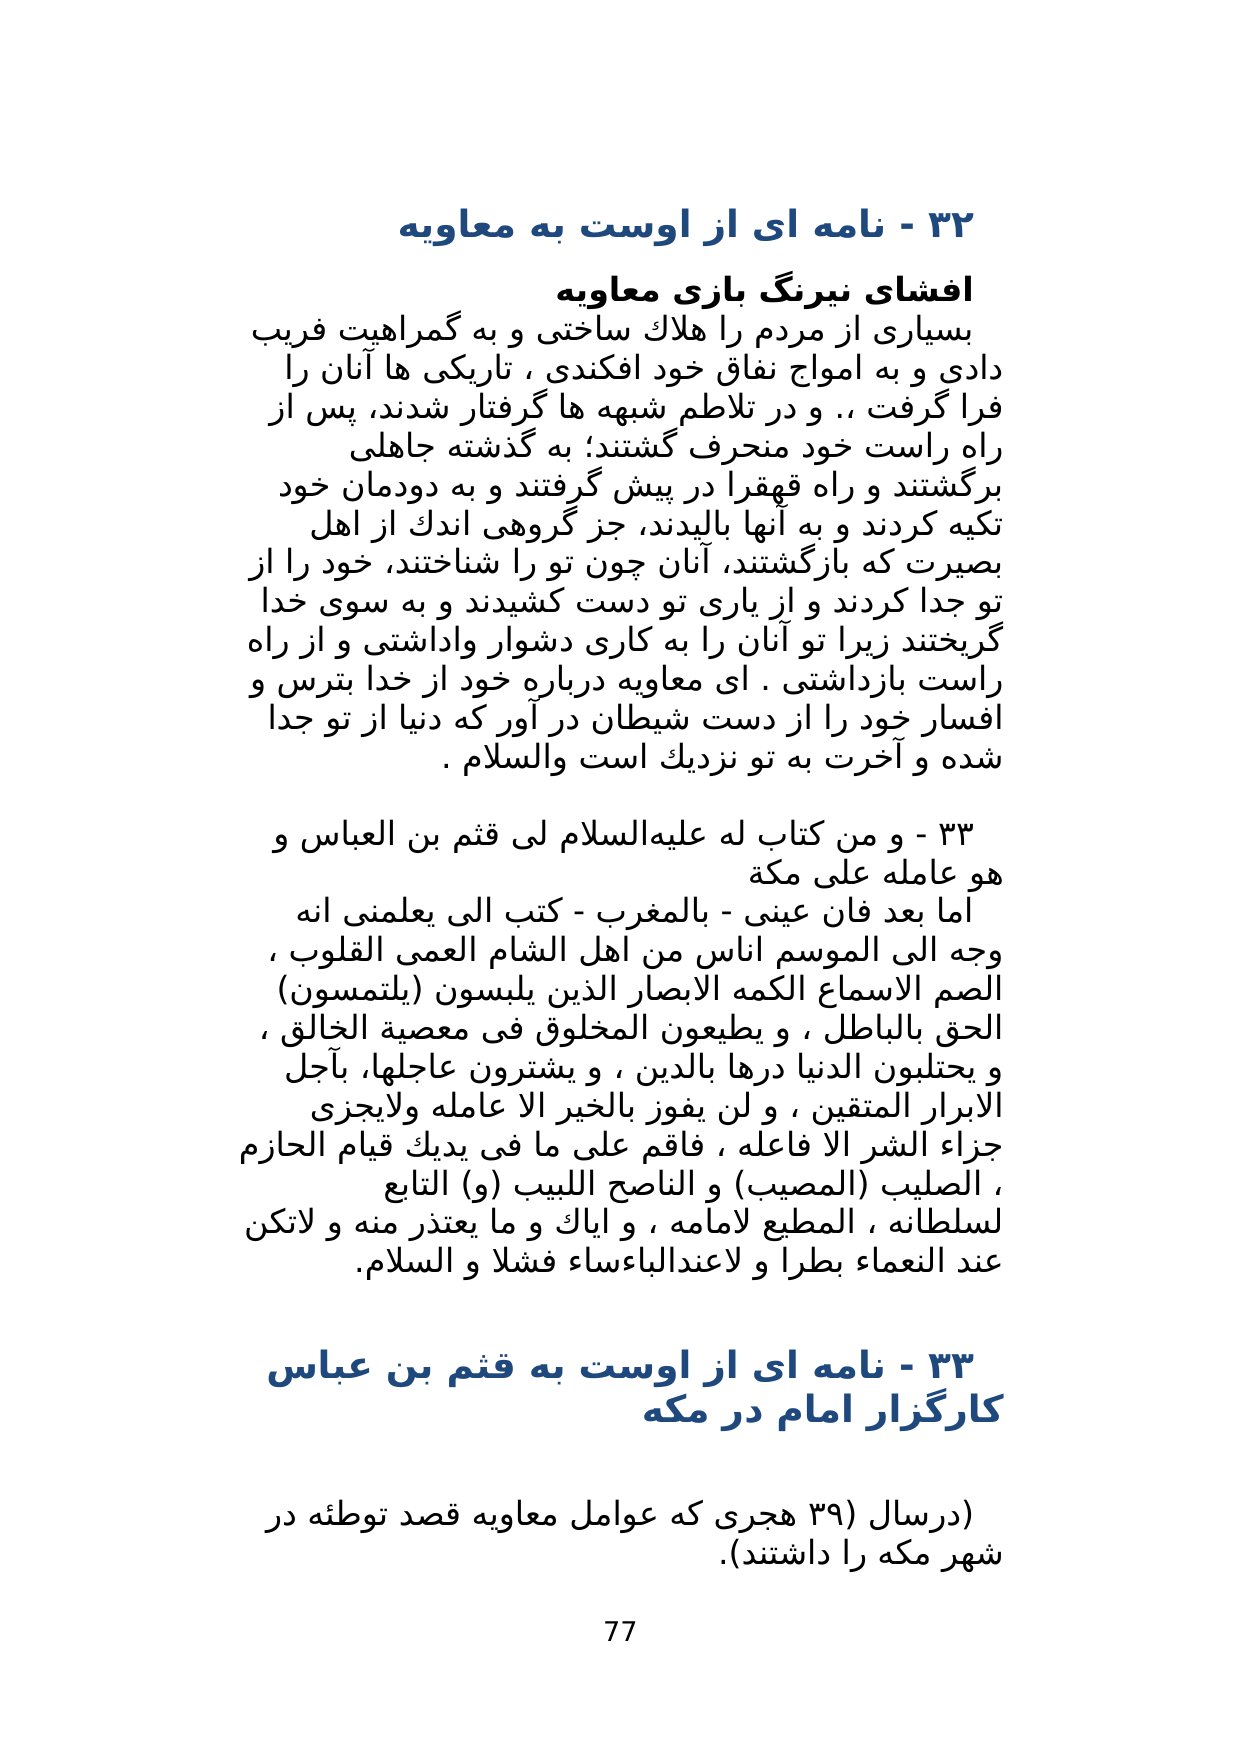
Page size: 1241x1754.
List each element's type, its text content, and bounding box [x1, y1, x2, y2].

text افشاى نيرنگ بازى معاويه [236, 271, 1004, 310]
text اما بعد فان عينى - بالمغرب - كتب الى يعلمنى انه وجه الى الموسم اناس من اهل الشام العمى القلوب ، الصم الاسماع الكمه الابصار الذين يلبسون (يلتمسون) الحق بالباطل ، و يطيعون المخلوق فى معصية الخالق ، و يحتلبون الدنيا درها بالدين ، و يشترون عاجلها، بآجل الابرار المتقين ، و لن يفوز بالخير الا عامله ولايجزى جزاء الشر الا فاعله ، فاقم على ما فى يديك قيام الحازم ، الصليب (المصيب) و الناصح اللبيب (و) التابع لسلطانه ، المطيع لامامه ، و اياك و ما يعتذر منه و لاتكن عند النعماء بطرا و لاعندالباءساء فشلا و السلام. [236, 892, 1004, 1281]
subtitle ٣٢ - نامه اى از اوست به معاويه [236, 202, 1004, 246]
text (درسال (٣٩ هجرى كه عوامل معاويه قصد توطئه در شهر مكه را داشتند). [236, 1494, 1004, 1572]
text بسيارى از مردم را هلاك ساختى و به گمراهيت فريب دادى و به امواج نفاق خود افكندى ، تاريكى ها آنان را فرا گرفت ،. و در تلاطم شبهه ها گرفتار شدند، پس از راه راست خود منحرف گشتند؛ به گذشته جاهلى برگشتند و راه قهقرا در پيش گرفتند و به دودمان خود تكيه كردند و به آنها باليدند، جز گروهى اندك از اهل بصيرت كه بازگشتند، آنان چون تو را شناختند، خود را از تو جدا كردند و از يارى تو دست كشيدند و به سوى خدا گريختند زيرا تو آنان را به كارى دشوار واداشتى و از راه راست بازداشتى . اى معاويه درباره خود از خدا بترس و افسار خود را از دست شيطان در آور كه دنيا از تو جدا شده و آخرت به تو نزديك است والسلام . [236, 310, 1004, 776]
subtitle ٣٣ - نامه اى از اوست به قثم بن عباس كارگزار امام در مكه [236, 1344, 1004, 1431]
text ٣٣ - و من كتاب له عليه‌السلام لى قثم بن العباس و هو عامله على مكة [236, 814, 1004, 892]
